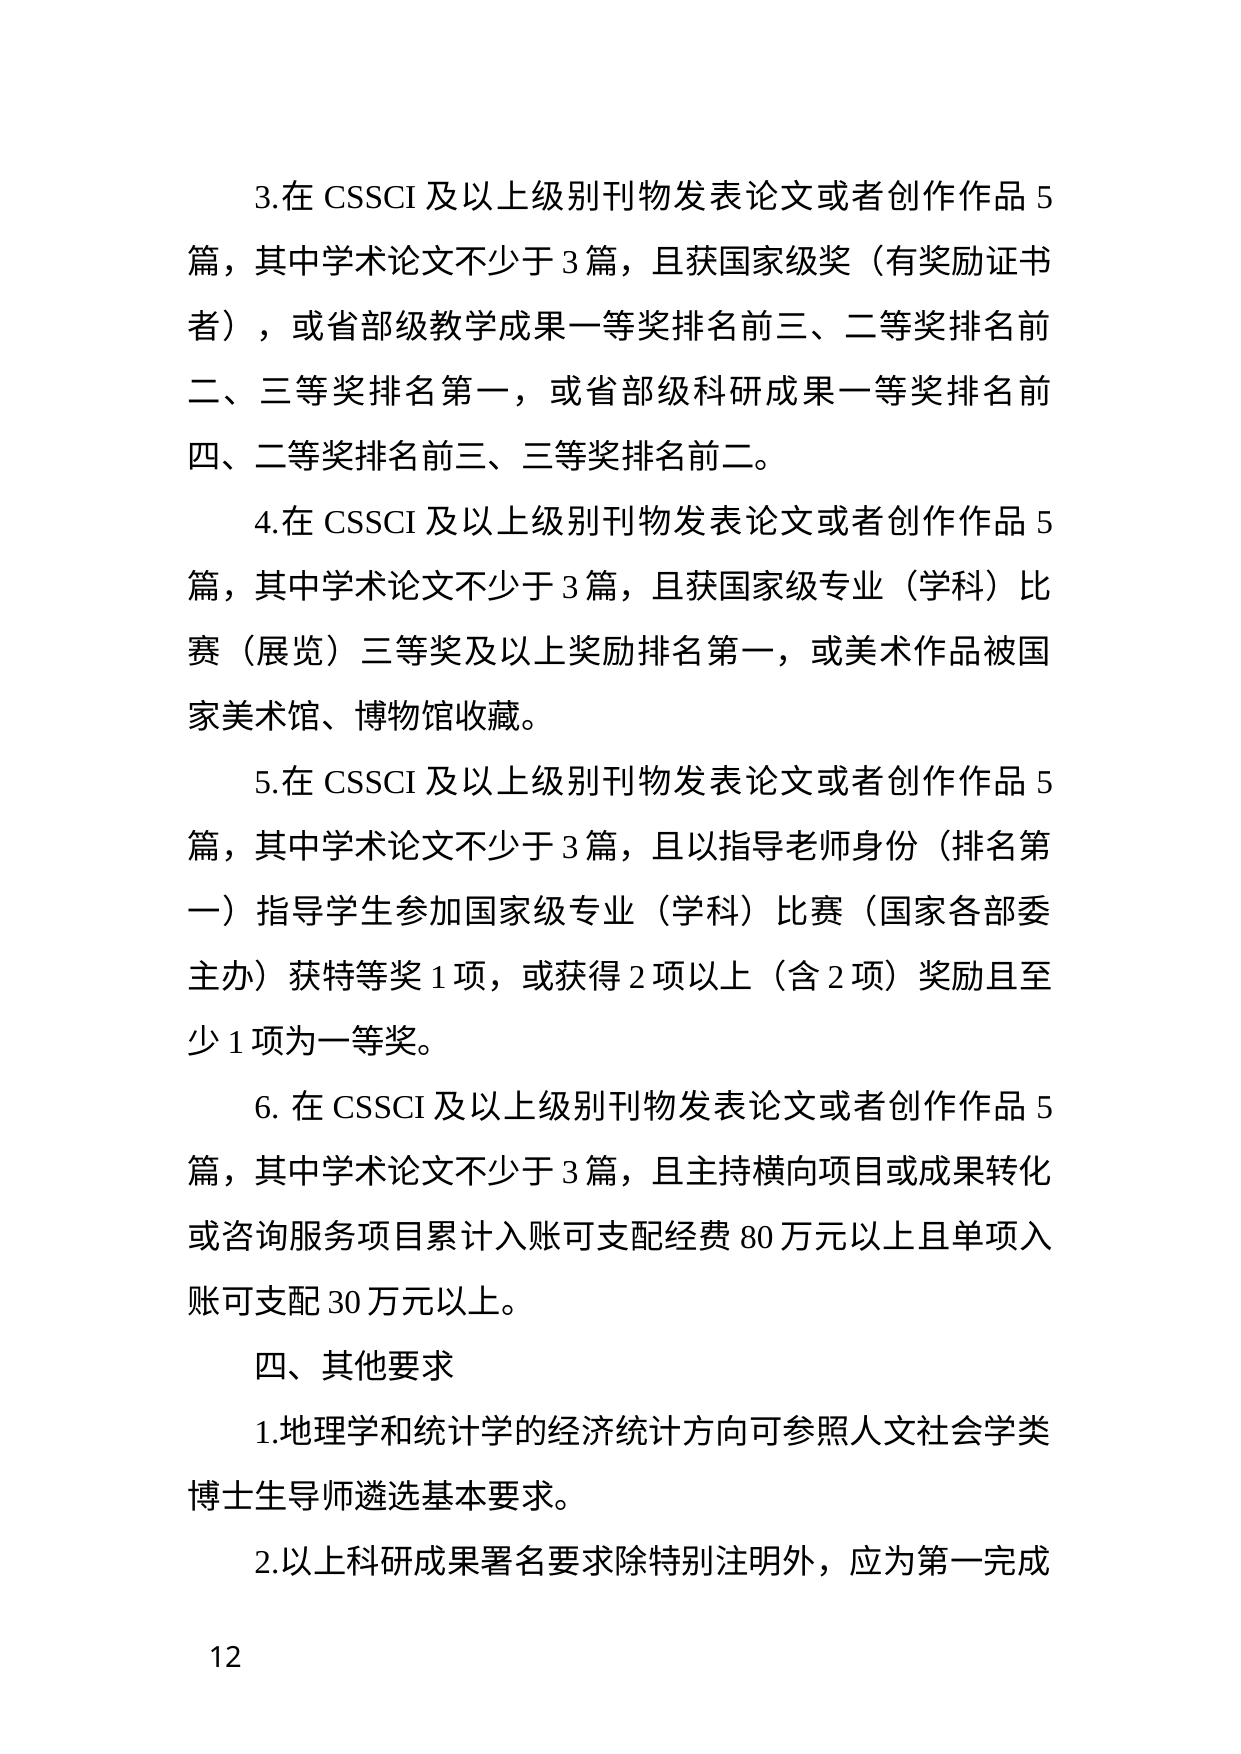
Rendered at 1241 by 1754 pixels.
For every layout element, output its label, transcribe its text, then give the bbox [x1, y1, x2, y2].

text 1.地理学和统计学的经济统计方向可参照人文社会学类博士生导师遴选基本要求。 [187, 1397, 1053, 1527]
text 6. 在CSSCI及以上级别刊物发表论文或者创作作品5篇，其中学术论文不少于3篇，且主持横向项目或成果转化或咨询服务项目累计入账可支配经费80万元以上且单项入账可支配30万元以上。 [187, 1072, 1053, 1332]
text 四、其他要求 [187, 1332, 1053, 1397]
text 5.在CSSCI及以上级别刊物发表论文或者创作作品5篇，其中学术论文不少于3篇，且以指导老师身份（排名第一）指导学生参加国家级专业（学科）比赛（国家各部委主办）获特等奖1项，或获得2项以上（含2项）奖励且至少1项为一等奖。 [187, 747, 1053, 1072]
text 3.在CSSCI及以上级别刊物发表论文或者创作作品5篇，其中学术论文不少于3篇，且获国家级奖（有奖励证书者），或省部级教学成果一等奖排名前三、二等奖排名前二、三等奖排名第一，或省部级科研成果一等奖排名前四、二等奖排名前三、三等奖排名前二。 [187, 162, 1053, 487]
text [187, 1527, 1053, 1592]
text 4.在CSSCI及以上级别刊物发表论文或者创作作品5篇，其中学术论文不少于3篇，且获国家级专业（学科）比赛（展览）三等奖及以上奖励排名第一，或美术作品被国家美术馆、博物馆收藏。 [187, 487, 1053, 747]
